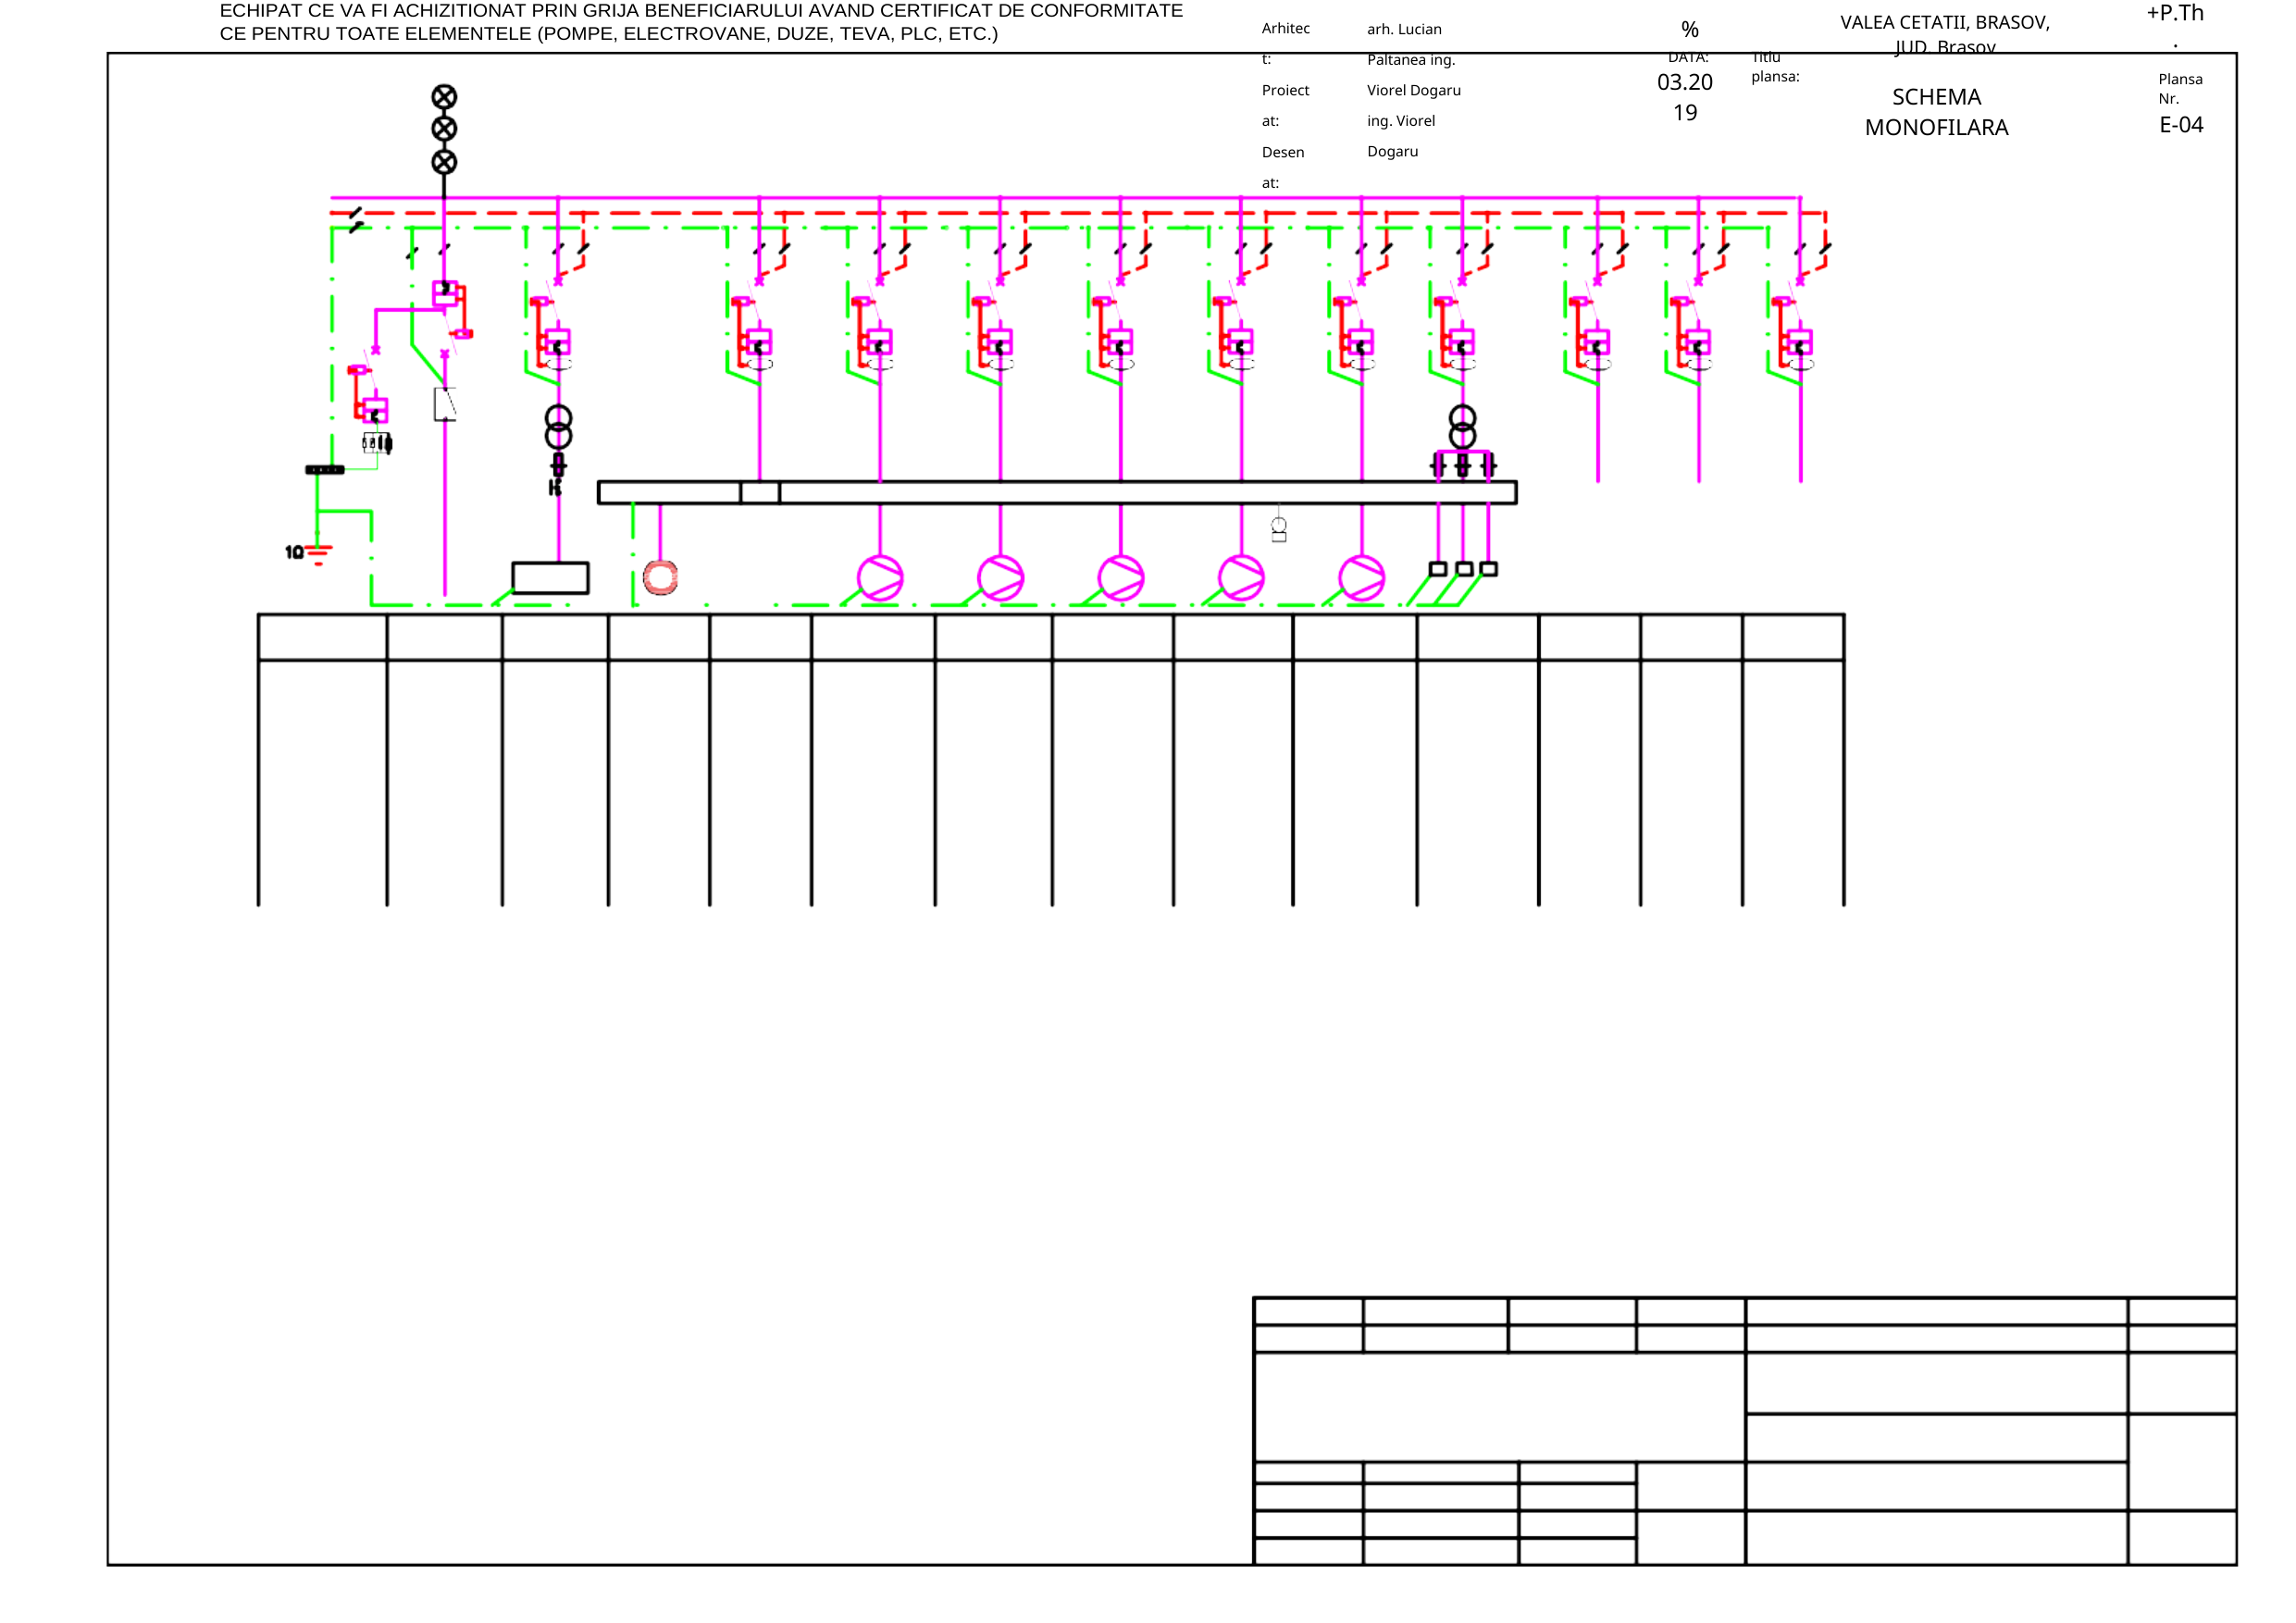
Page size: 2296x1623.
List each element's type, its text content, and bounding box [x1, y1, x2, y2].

text Plansa Nr. [2158, 68, 2226, 108]
subtitle E-04 [2144, 109, 2219, 139]
text DATA: [1658, 46, 1719, 67]
text VALEA CETATII, BRASOV, JUD. Brasov [1820, 9, 2071, 59]
text Titlu plansa: [1751, 46, 1815, 86]
text Arhitect: Proiectat: Desenat: [1262, 18, 1312, 192]
text arh. Lucian Paltanea ing. Viorel Dogaru ing. Viorel Dogaru [1367, 19, 1472, 161]
text % [1662, 13, 1719, 43]
subtitle 03.2019 [1652, 67, 1719, 127]
text ECHIPAT CE VA FI ACHIZITIONAT PRIN GRIJA BENEFICIARULUI AVAND CERTIFICAT DE CONFORMITATE CE PENTRU TOATE ELEMENTELE (POMPE, ELECTROVANE, DUZE, TEVA, PLC, ETC.) [219, 0, 1210, 44]
picture [106, 52, 2239, 1567]
subtitle SCHEMA MONOFILARA [1820, 81, 2054, 142]
text +P.Th. [2144, 0, 2207, 53]
